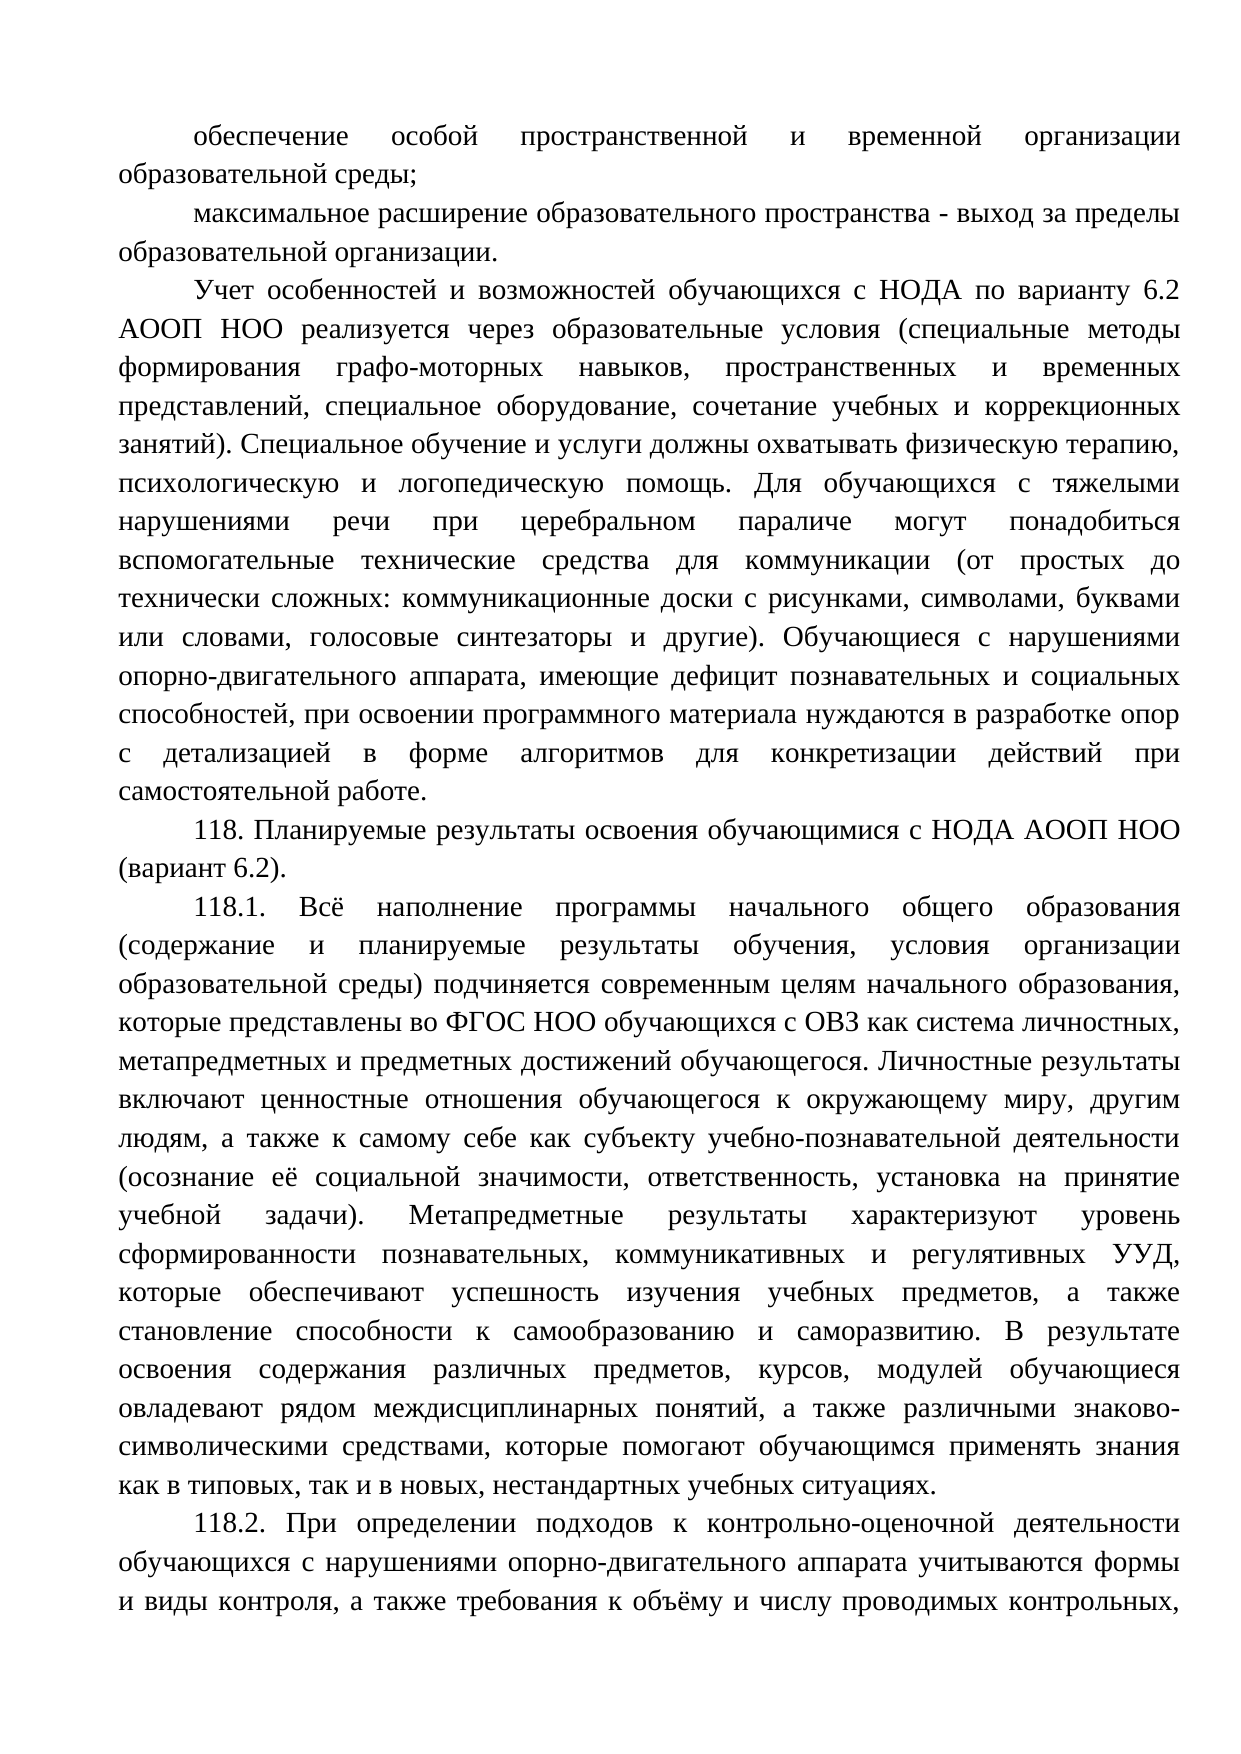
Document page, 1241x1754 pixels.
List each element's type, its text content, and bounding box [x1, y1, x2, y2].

text 118.1. Всё наполнение программы начального общего образования (содержание и планируемые результаты обучения, условия организации образовательной среды) подчиняется современным целям начального образования, которые представлены во ФГОС НОО обучающихся с ОВЗ как система личностных, метапредметных и предметных достижений обучающегося. Личностные результаты включают ценностные отношения обучающегося к окружающему миру, другим людям, а также к самому себе как субъекту учебно-познавательной деятельности (осознание её социальной значимости, ответственность, установка на принятие учебной задачи). Метапредметные результаты характеризуют уровень сформированности познавательных, коммуникативных и регулятивных УУД, которые обеспечивают успешность изучения учебных предметов, а также становление способности к самообразованию и саморазвитию. В результате освоения содержания различных предметов, курсов, модулей обучающиеся овладевают рядом междисциплинарных понятий, а также различными знаково-символическими средствами, которые помогают обучающимся применять знания как в типовых, так и в новых, нестандартных учебных ситуациях. [118, 889, 1181, 1501]
text Учет особенностей и возможностей обучающихся с НОДА по варианту 6.2 АООП НОО реализуется через образовательные условия (специальные методы формирования графо-моторных навыков, пространственных и временных представлений, специальное оборудование, сочетание учебных и коррекционных занятий). Специальное обучение и услуги должны охватывать физическую терапию, психологическую и логопедическую помощь. Для обучающихся с тяжелыми нарушениями речи при церебральном параличе могут понадобиться вспомогательные технические средства для коммуникации (от простых до технически сложных: коммуникационные доски с рисунками, символами, буквами или словами, голосовые синтезаторы и другие). Обучающиеся с нарушениями опорно-двигательного аппарата, имеющие дефицит познавательных и социальных способностей, при освоении программного материала нуждаются в разработке опор с детализацией в форме алгоритмов для конкретизации действий при самостоятельной работе. [118, 272, 1181, 807]
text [118, 1506, 1181, 1616]
text обеспечение особой пространственной и временной организации образовательной среды; [118, 118, 1181, 190]
text максимальное расширение образовательного пространства - выход за пределы образовательной организации. [118, 195, 1181, 267]
text 118. Планируемые результаты освоения обучающимися с НОДА АООП НОО (вариант 6.2). [118, 812, 1181, 884]
